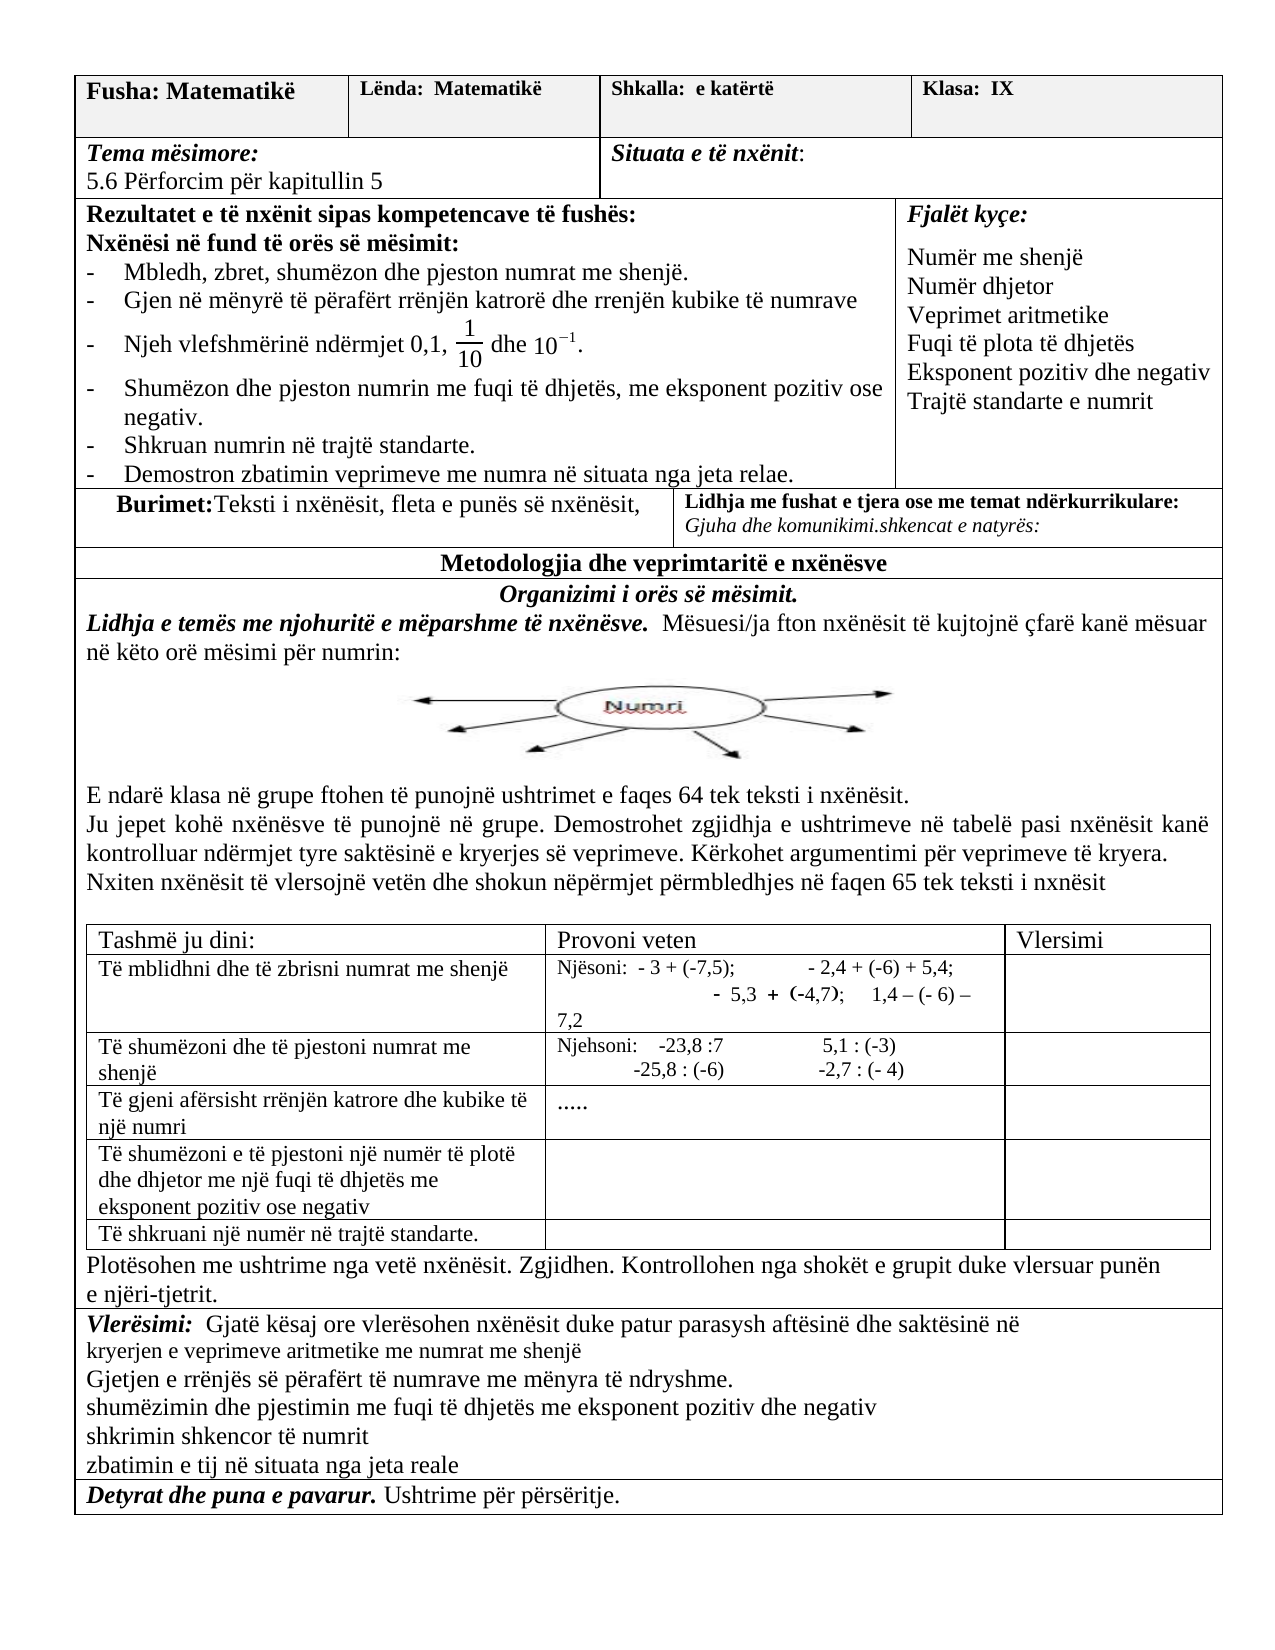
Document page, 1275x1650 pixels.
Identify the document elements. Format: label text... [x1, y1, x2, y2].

table_cell Situata e të nxënit: [601, 138, 1222, 198]
table_header Lënda: Matematikë [349, 76, 599, 137]
table_cell Tema mësimore: 5.6 Përforcim për kapitullin 5 [76, 138, 599, 198]
table_cell Metodologjia dhe veprimtaritë e nxënësve [76, 548, 1222, 578]
table_header Shkalla: e katërtë [601, 76, 911, 137]
table_cell Burimet:Teksti i nxënësit, fleta e punës së nxënësit, [76, 489, 673, 547]
table_cell Rezultatet e të nxënit sipas kompetencave të fushës: Nxënësi në fund të orës së mësimit: Mbledh, zbret, shumëzon dhe pjeston numrat me shenjë. Gjen në mënyrë të përafërt rrënjën katrorë dhe rrenjën kubike të numrave Njeh vlefshmërinë ndërmjet 0,1, dhe . Shumëzon dhe pjeston numrin me fuqi të dhjetës, me eksponent pozitiv ose negativ. Shkruan numrin në trajtë standarte. Demostron zbatimin veprimeve me numra në situata nga jeta relae. [76, 199, 895, 488]
table_cell Vlerësimi: Gjatë kësaj ore vlerësohen nxënësit duke patur parasysh aftësinë dhe saktësinë në kryerjen e veprimeve aritmetike me numrat me shenjë Gjetjen e rrënjës së përafërt të numrave me mënyra të ndryshme. shumëzimin dhe pjestimin me fuqi të dhjetës me eksponent pozitiv dhe negativ shkrimin shkencor të numrit zbatimin e tij në situata nga jeta reale [76, 1309, 1222, 1479]
table_header Klasa: IX [912, 76, 1222, 137]
table_cell Lidhja me fushat e tjera ose me temat ndërkurrikulare: Gjuha dhe komunikimi.shkencat e natyrës: [674, 489, 1222, 547]
picture [397, 678, 905, 760]
table_header Fusha: Matematikë [76, 76, 348, 137]
table_cell Fjalët kyçe: Numër me shenjë Numër dhjetor Veprimet aritmetike Fuqi të plota të dhjetës Eksponent pozitiv dhe negativ Trajtë standarte e numrit [896, 199, 1222, 488]
table_cell Organizimi i orës së mësimit. Lidhja e temës me njohuritë e mëparshme të nxënësve. Mësuesi/ja fton nxënësit të kujtojnë çfarë kanë mësuar në këto orë mësimi për numrin: E ndarë klasa në grupe ftohen të punojnë ushtrimet e faqes 64 tek teksti i nxënësit. Ju jepet kohë nxënësve të punojnë në grupe. Demostrohet zgjidhja e ushtrimeve në tabelë pasi nxënësit kanë kontrolluar ndërmjet tyre saktësinë e kryerjes së veprimeve. Kërkohet argumentimi për veprimeve të kryera. Nxiten nxënësit të vlersojnë vetën dhe shokun nëpërmjet përmbledhjes në faqen 65 tek teksti i nxnësit Plotësohen me ushtrime nga vetë nxënësit. Zgjidhen. Kontrollohen nga shokët e grupit duke vlersuar punën e njëri-tjetrit. [76, 579, 1222, 1308]
table_cell Detyrat dhe puna e pavarur. Ushtrime për përsëritje. [76, 1480, 1222, 1514]
